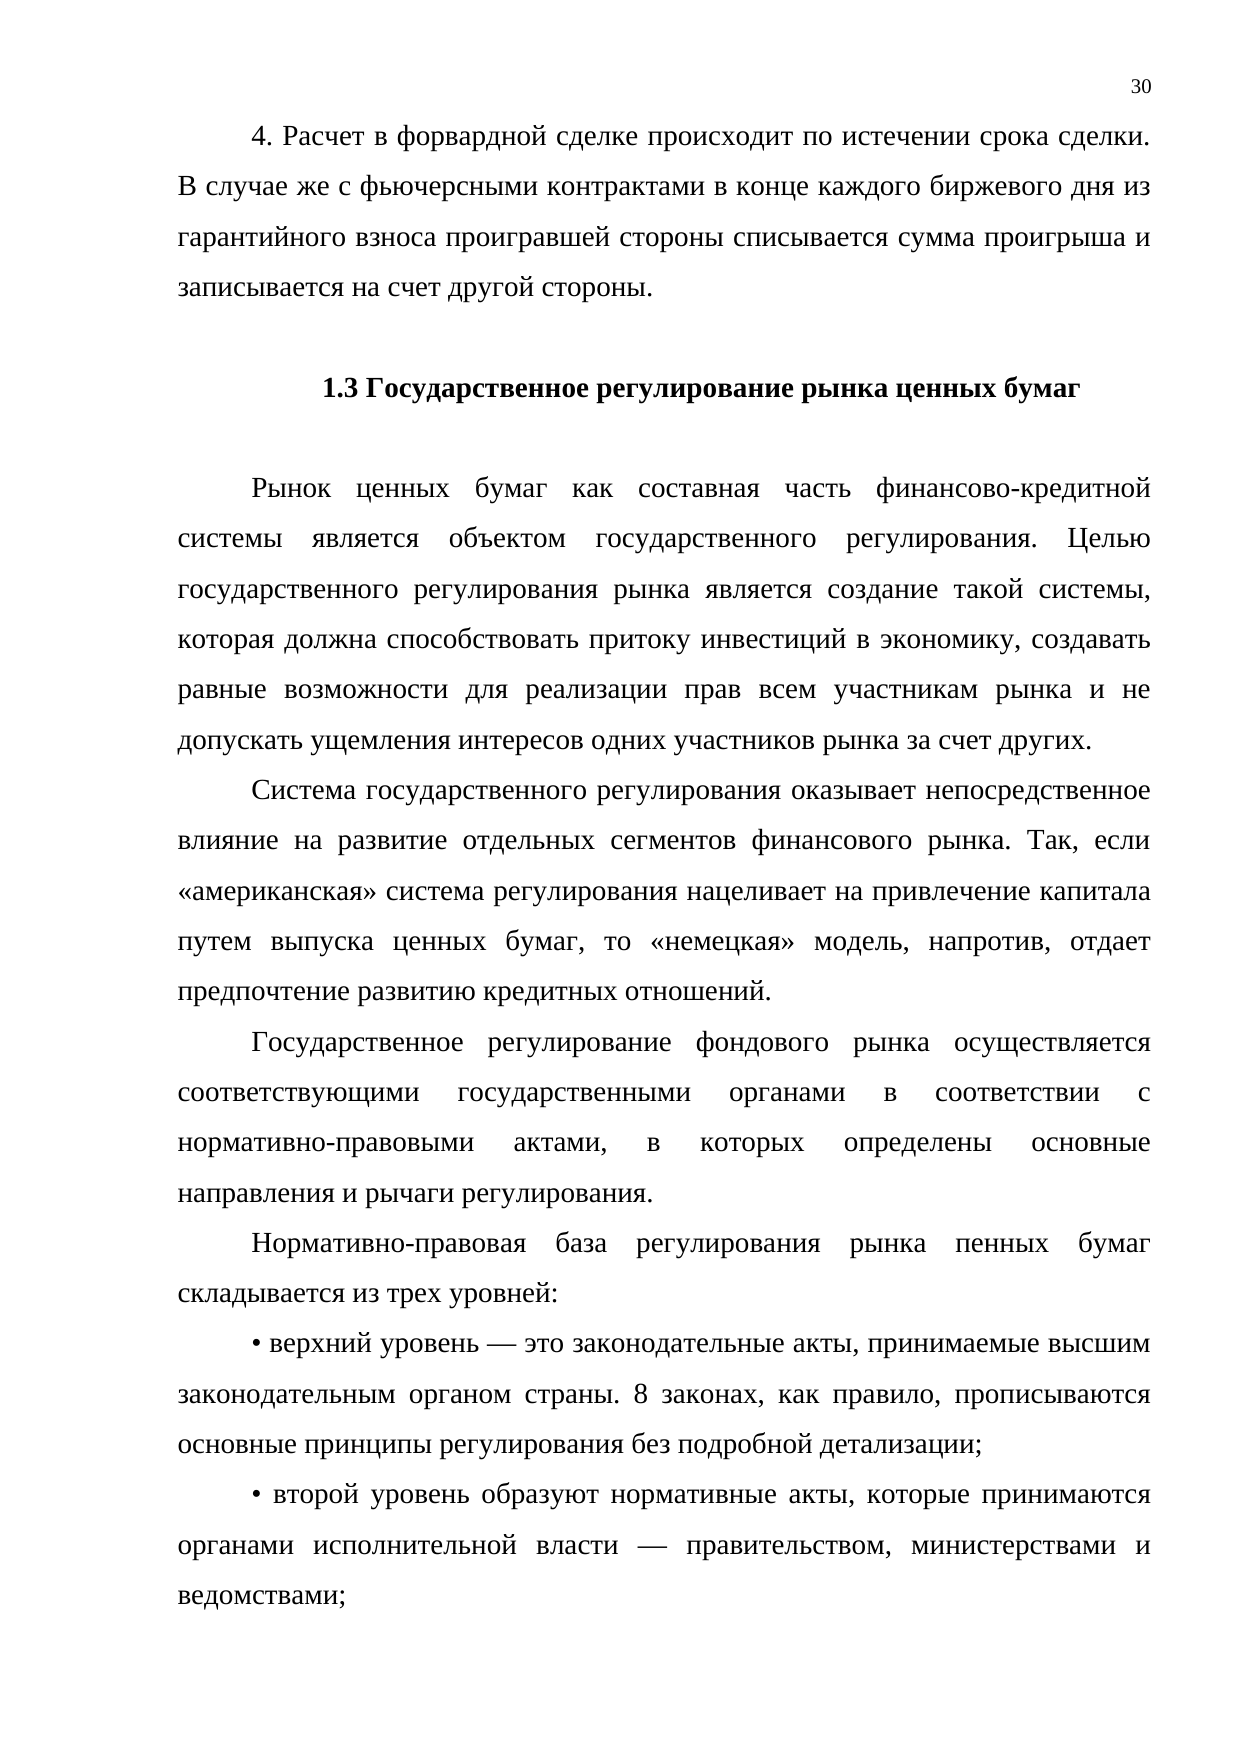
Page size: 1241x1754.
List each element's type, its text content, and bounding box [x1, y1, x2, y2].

text • верхний уровень — это законодательные акты, принимаемые высшим законодательным органом страны. 8 законах, как правило, прописываются основные принципы регулирования без подробной детализации; [177, 1326, 1152, 1460]
text Рынок ценных бумаг как составная часть финансово-кредитной системы является объектом государственного регулирования. Целью государственного регулирования рынка является создание такой системы, которая должна способствовать притоку инвестиций в экономику, создавать равные возможности для реализации прав всем участникам рынка и не допускать ущемления интересов одних участников рынка за счет других. [177, 470, 1152, 755]
text • второй уровень образуют нормативные акты, которые принимаются органами исполнительной власти — правительством, министерствами и ведомствами; [177, 1477, 1152, 1611]
text Нормативно-правовая база регулирования рынка пенных бумаг складывается из трех уровней: [177, 1225, 1152, 1309]
text Государственное регулирование фондового рынка осуществляется соответствующими государственными органами в соответствии с нормативно-правовыми актами, в которых определены основные направления и рычаги регулирования. [177, 1024, 1152, 1208]
subtitle 1.3 Государственное регулирование рынка ценных бумаг [177, 370, 1152, 403]
text 4. Расчет в форвардной сделке происходит по истечении срока сделки. В случае же с фьючерсными контрактами в конце каждого биржевого дня из гарантийного взноса проигравшей стороны списывается сумма проигрыша и записывается на счет другой стороны. [177, 118, 1152, 303]
text Система государственного регулирования оказывает непосредственное влияние на развитие отдельных сегментов финансового рынка. Так, если «американская» система регулирования нацеливает на привлечение капитала путем выпуска ценных бумаг, то «немецкая» модель, напротив, отдает предпочтение развитию кредитных отношений. [177, 772, 1152, 1007]
